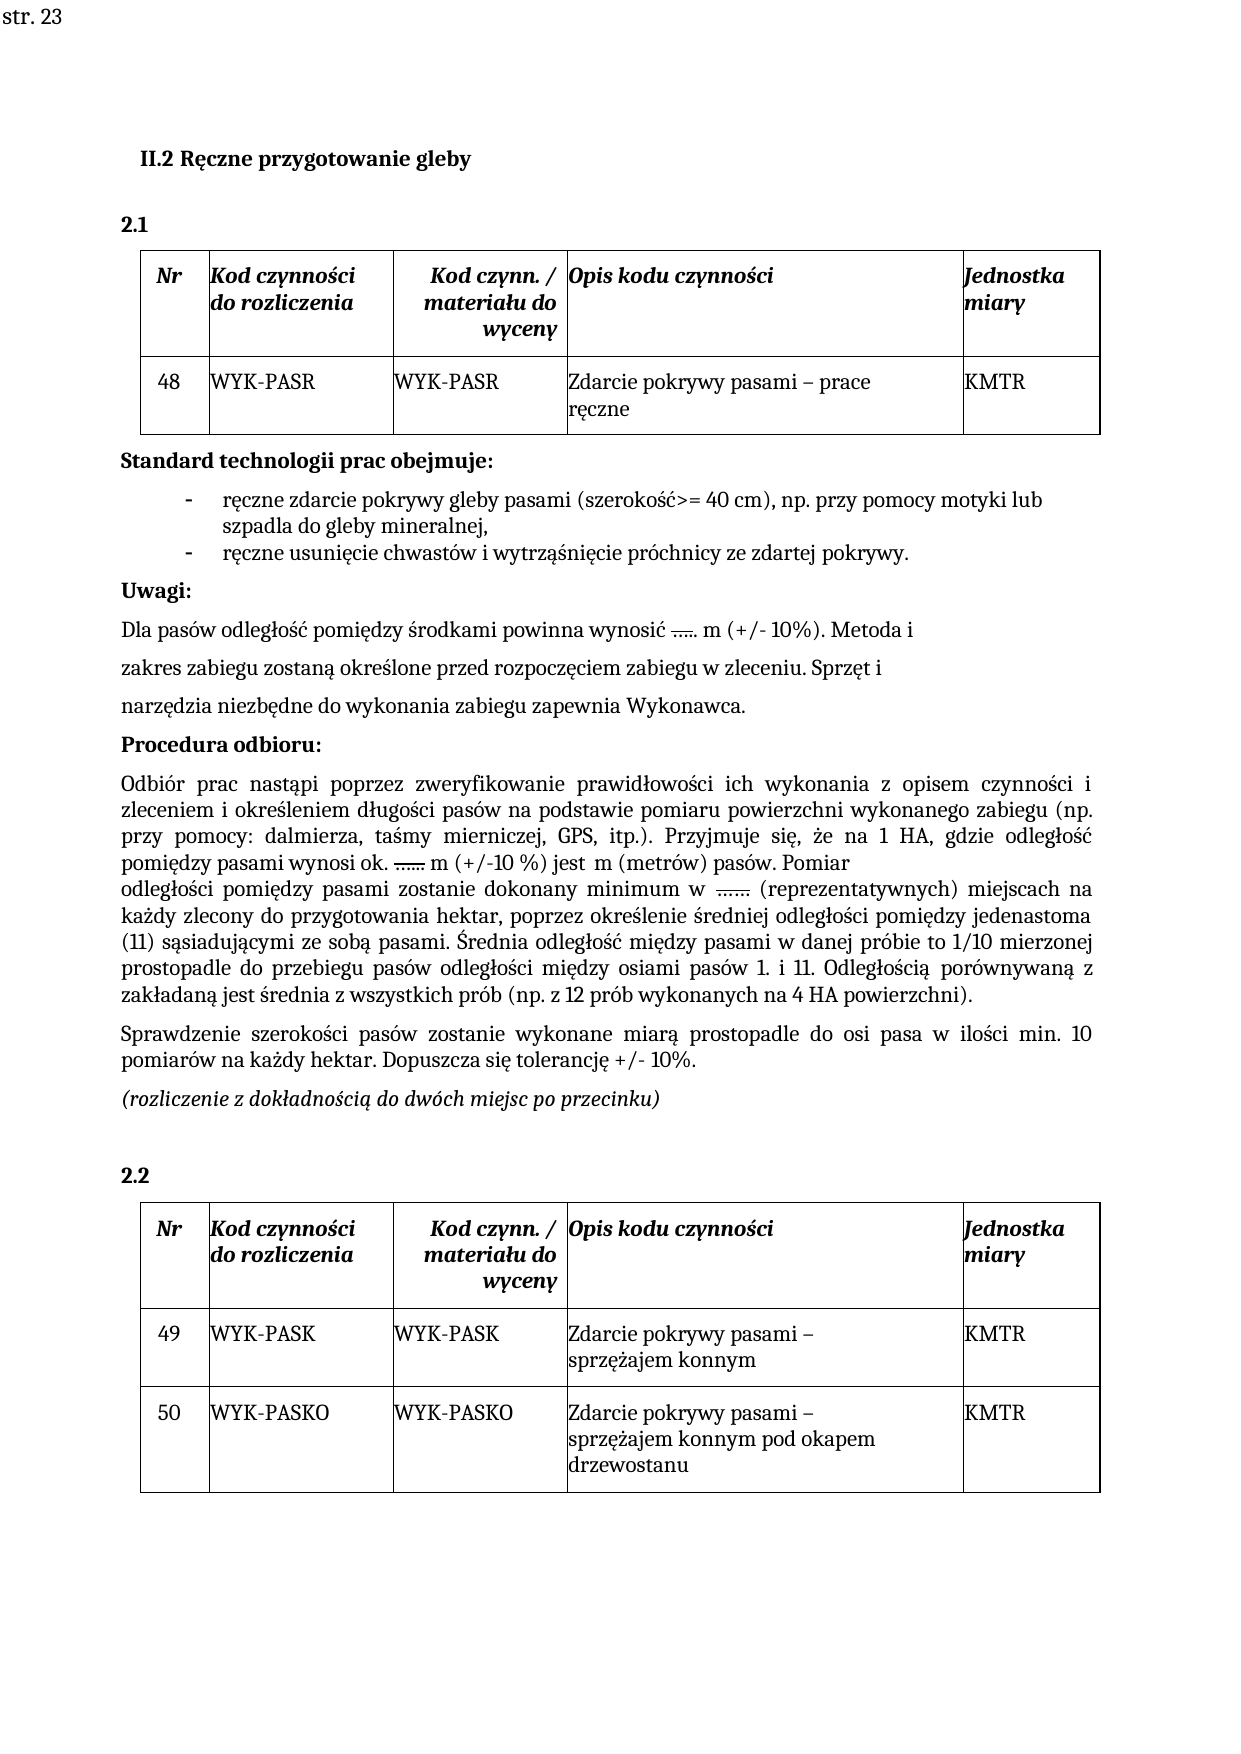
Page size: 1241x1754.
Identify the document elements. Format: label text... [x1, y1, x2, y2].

text Odbiór prac nastąpi poprzez zweryfikowanie prawidłowości ich wykonania z opisem czynności i zleceniem i określeniem długości pasów na podstawie pomiaru powierzchni wykonanego zabiegu (np. przy pomocy: dalmierza, taśmy mierniczej, GPS, itp.). Przyjmuje się, że na 1 HA, gdzie odległość pomiędzy pasami wynosi ok. …... m (+/-10 %) jest m (metrów) pasów. Pomiar [121, 771, 1093, 876]
text Dla pasów odległość pomiędzy środkami powinna wynosić ….. m (+/- 10%). Metoda i zakres zabiegu zostaną określone przed rozpoczęciem zabiegu w zleceniu. Sprzęt i narzędzia niezbędne do wykonania zabiegu zapewnia Wykonawca. [121, 617, 962, 720]
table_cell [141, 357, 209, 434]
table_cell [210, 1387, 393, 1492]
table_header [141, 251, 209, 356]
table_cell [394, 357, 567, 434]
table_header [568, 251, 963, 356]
text (rozliczenie z dokładnością do dwóch miejsc po przecinku) [121, 1086, 1119, 1112]
text odległości pomiędzy pasami zostanie dokonany minimum w …… (reprezentatywnych) miejscach na każdy zlecony do przygotowania hektar, poprzez określenie średniej odległości pomiędzy jedenastoma (11) sąsiadującymi ze sobą pasami. Średnia odległość między pasami w danej próbie to 1/10 mierzonej prostopadle do przebiegu pasów odległości między osiami pasów 1. i 11. Odległością porównywaną z zakładaną jest średnia z wszystkich prób (np. z 12 prób wykonanych na 4 HA powierzchni). [121, 876, 1093, 1008]
list ręczne usunięcie chwastów i wytrząśnięcie próchnicy ze zdartej pokrywy. [185, 539, 1119, 566]
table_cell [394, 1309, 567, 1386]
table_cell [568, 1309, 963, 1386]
text 2.2 [121, 1163, 1119, 1190]
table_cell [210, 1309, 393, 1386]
text 2.1 [121, 211, 1119, 238]
text Sprawdzenie szerokości pasów zostanie wykonane miarą prostopadle do osi pasa w ilości min. 10 pomiarów na każdy hektar. Dopuszcza się tolerancję +/- 10%. [121, 1020, 1093, 1073]
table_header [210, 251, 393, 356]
text Standard technologii prac obejmuje: [121, 448, 1119, 474]
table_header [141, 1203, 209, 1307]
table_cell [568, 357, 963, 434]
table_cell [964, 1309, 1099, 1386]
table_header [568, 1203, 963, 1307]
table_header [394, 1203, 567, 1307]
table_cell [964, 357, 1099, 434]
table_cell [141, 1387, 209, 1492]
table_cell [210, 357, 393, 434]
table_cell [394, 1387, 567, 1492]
list ręczne zdarcie pokrywy gleby pasami (szerokość>= 40 cm), np. przy pomocy motyki lub szpadla do gleby mineralnej, [185, 487, 1087, 539]
list Ręczne przygotowanie gleby [140, 146, 489, 172]
text Procedura odbioru: [121, 732, 1119, 758]
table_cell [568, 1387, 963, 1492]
text Uwagi: [121, 578, 1119, 604]
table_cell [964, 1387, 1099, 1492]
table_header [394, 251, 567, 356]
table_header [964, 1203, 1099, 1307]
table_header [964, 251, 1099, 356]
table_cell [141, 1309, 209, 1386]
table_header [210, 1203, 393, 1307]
